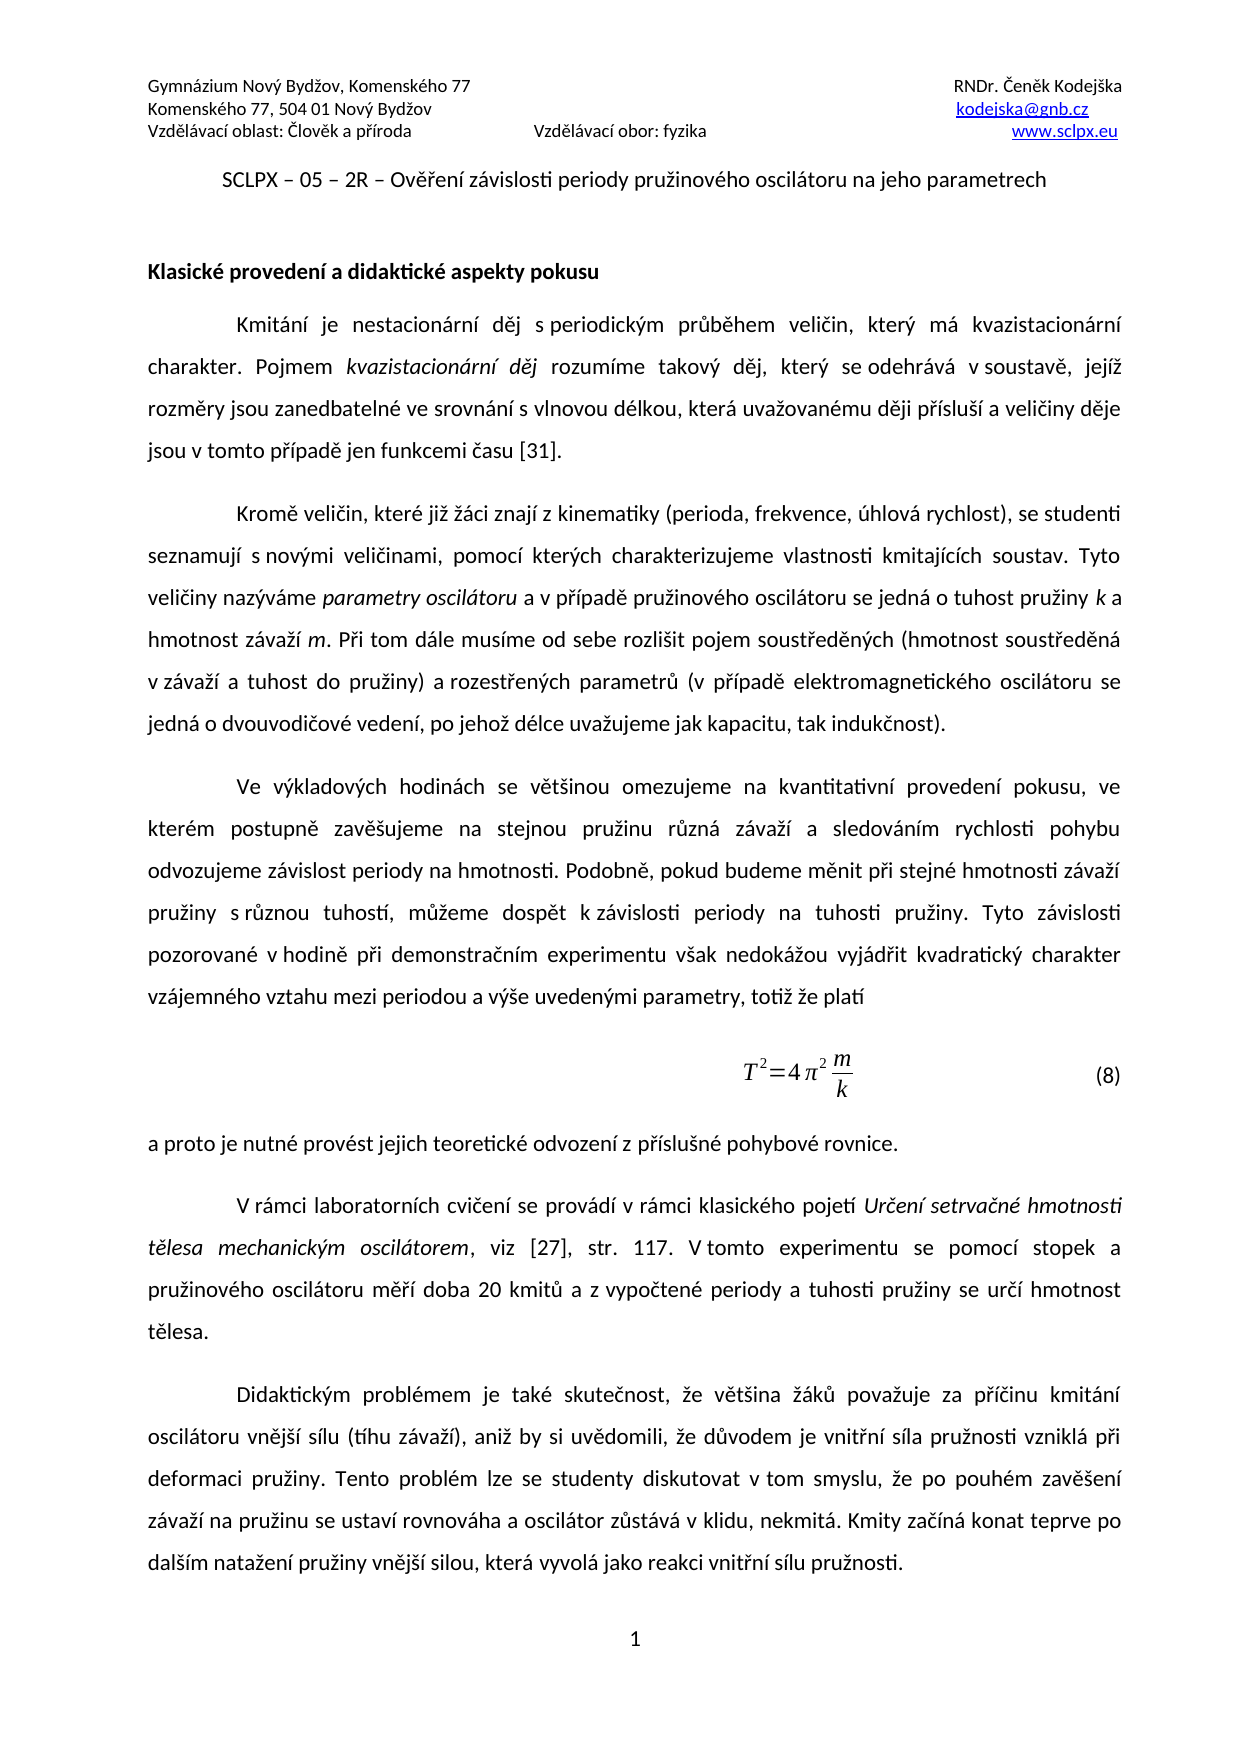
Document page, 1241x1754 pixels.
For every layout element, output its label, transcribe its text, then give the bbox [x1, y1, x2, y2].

text Klasické provedení a didaktické aspekty pokusu [148, 257, 1122, 286]
text Kmitání je nestacionární děj s periodickým průběhem veličin, který má kvazistacionární charakter. Pojmem kvazistacionární děj rozumíme takový děj, který se odehrává v soustavě, jejíž rozměry jsou zanedbatelné ve srovnání s vlnovou délkou, která uvažovanému ději přísluší a veličiny děje jsou v tomto případě jen funkcemi času [31]. [148, 311, 1122, 464]
text a proto je nutné provést jejich teoretické odvození z příslušné pohybové rovnice. [148, 1129, 1122, 1157]
text V rámci laboratorních cvičení se provádí v rámci klasického pojetí Určení setrvačné hmotnosti tělesa mechanickým oscilátorem, viz [27], str. 117. V tomto experimentu se pomocí stopek a pružinového oscilátoru měří doba 20 kmitů a z vypočtené periody a tuhosti pružiny se určí hmotnost tělesa. [148, 1191, 1122, 1345]
text (8) [148, 1045, 1122, 1104]
text Didaktickým problémem je také skutečnost, že většina žáků považuje za příčinu kmitání oscilátoru vnější sílu (tíhu závaží), aniž by si uvědomili, že důvodem je vnitřní síla pružnosti vzniklá při deformaci pružiny. Tento problém lze se studenty diskutovat v tom smyslu, že po pouhém zavěšení závaží na pružinu se ustaví rovnováha a oscilátor zůstává v klidu, nekmitá. Kmity začíná konat teprve po dalším natažení pružiny vnější silou, která vyvolá jako reakci vnitřní sílu pružnosti. [148, 1380, 1122, 1576]
text Kromě veličin, které již žáci znají z kinematiky (perioda, frekvence, úhlová rychlost), se studenti seznamují s novými veličinami, pomocí kterých charakterizujeme vlastnosti kmitajících soustav. Tyto veličiny nazýváme parametry oscilátoru a v případě pružinového oscilátoru se jedná o tuhost pružiny k a hmotnost závaží m. Při tom dále musíme od sebe rozlišit pojem soustředěných (hmotnost soustředěná v závaží a tuhost do pružiny) a rozestřených parametrů (v případě elektromagnetického oscilátoru se jedná o dvouvodičové vedení, po jehož délce uvažujeme jak kapacitu, tak indukčnost). [148, 499, 1122, 737]
text Ve výkladových hodinách se většinou omezujeme na kvantitativní provedení pokusu, ve kterém postupně zavěšujeme na stejnou pružinu různá závaží a sledováním rychlosti pohybu odvozujeme závislost periody na hmotnosti. Podobně, pokud budeme měnit při stejné hmotnosti závaží pružiny s různou tuhostí, můžeme dospět k závislosti periody na tuhosti pružiny. Tyto závislosti pozorované v hodině při demonstračním experimentu však nedokážou vyjádřit kvadratický charakter vzájemného vztahu mezi periodou a výše uvedenými parametry, totiž že platí [148, 772, 1122, 1010]
